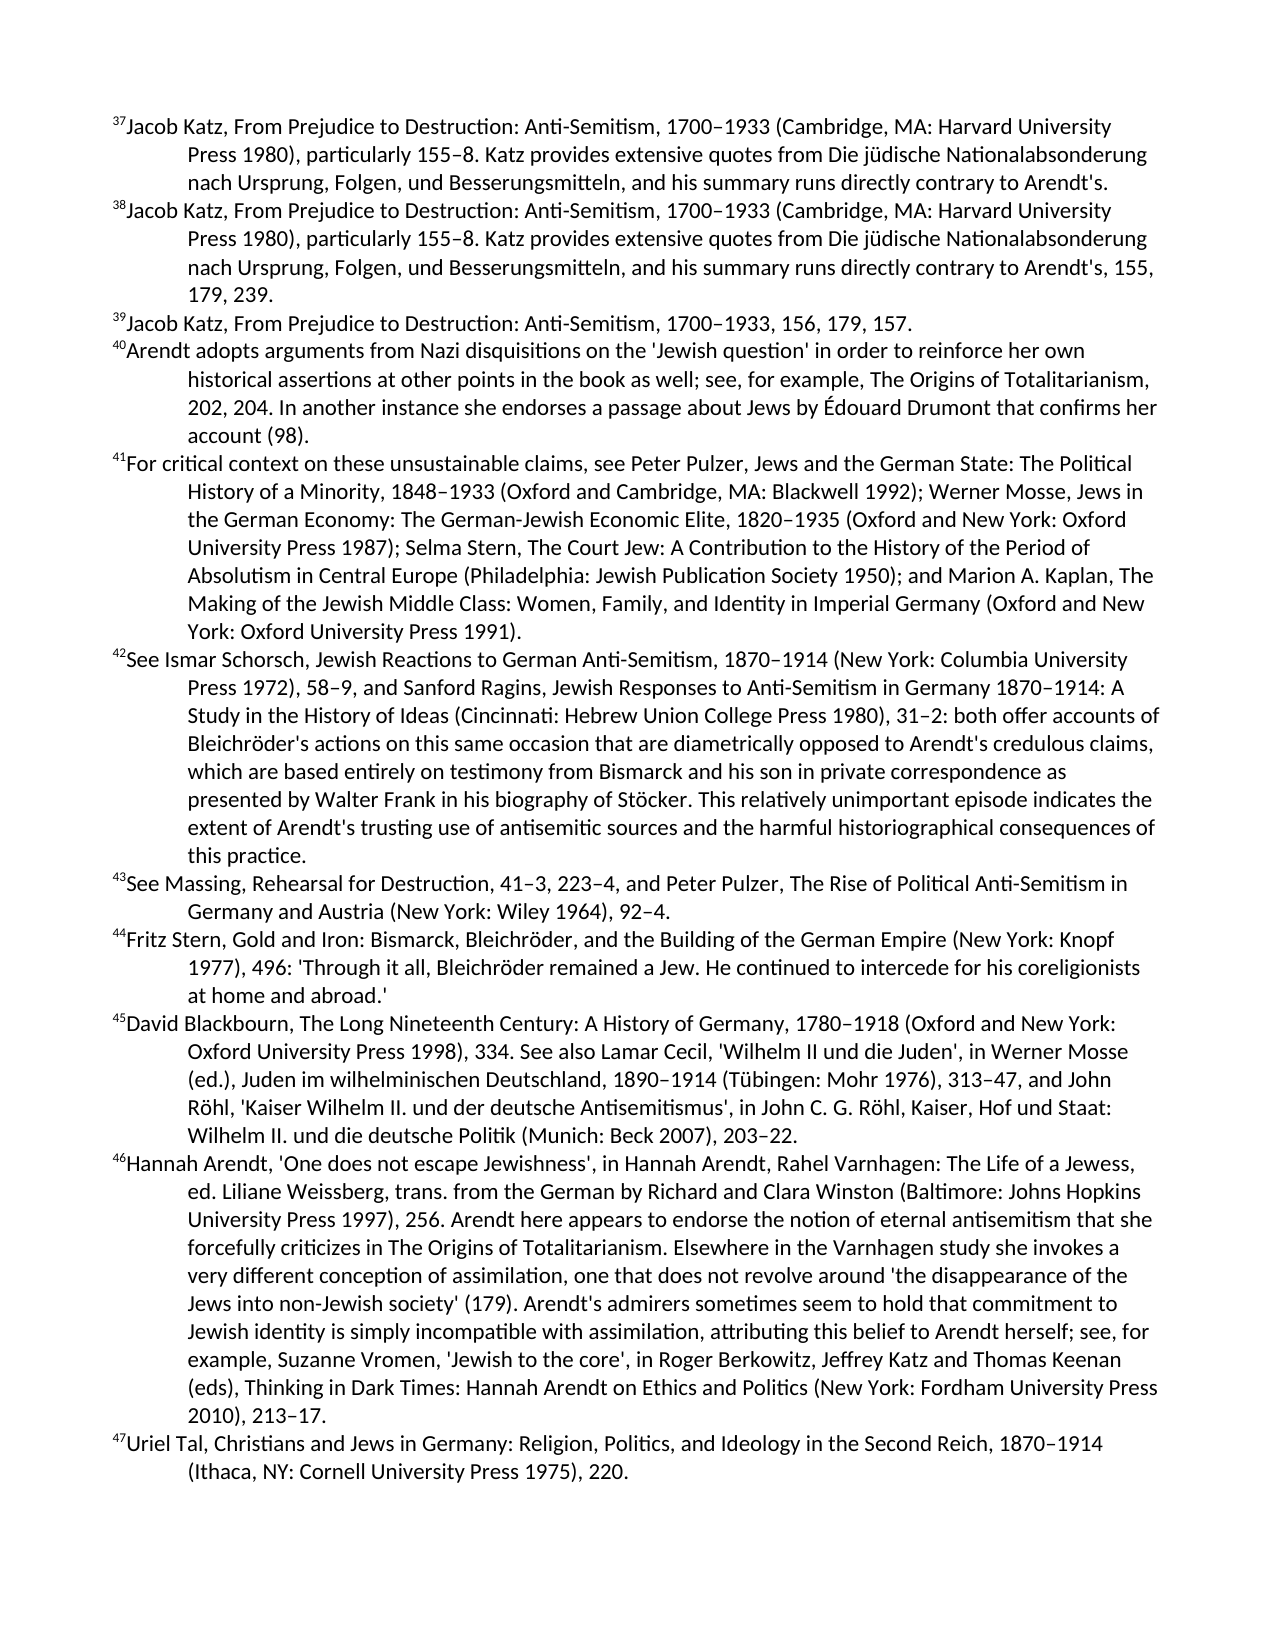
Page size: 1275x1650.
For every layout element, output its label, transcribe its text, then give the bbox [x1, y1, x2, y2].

text 42See Ismar Schorsch, Jewish Reactions to German Anti-Semitism, 1870–1914 (New York: Columbia University Press 1972), 58–9, and Sanford Ragins, Jewish Responses to Anti-Semitism in Germany 1870–1914: A Study in the History of Ideas (Cincinnati: Hebrew Union College Press 1980), 31–2: both offer accounts of Bleichröder's actions on this same occasion that are diametrically opposed to Arendt's credulous claims, which are based entirely on testimony from Bismarck and his son in private correspondence as presented by Walter Frank in his biography of Stöcker. This relatively unimportant episode indicates the extent of Arendt's trusting use of antisemitic sources and the harmful historiographical consequences of this practice. [112, 645, 1162, 869]
text 37Jacob Katz, From Prejudice to Destruction: Anti-Semitism, 1700–1933 (Cambridge, MA: Harvard University Press 1980), particularly 155–8. Katz provides extensive quotes from Die jüdische Nationalabsonderung nach Ursprung, Folgen, und Besserungsmitteln, and his summary runs directly contrary to Arendt's. [112, 112, 1162, 197]
text 40Arendt adopts arguments from Nazi disquisitions on the 'Jewish question' in order to reinforce her own historical assertions at other points in the book as well; see, for example, The Origins of Totalitarianism, 202, 204. In another instance she endorses a passage about Jews by Édouard Drumont that confirms her account (98). [112, 337, 1162, 449]
text 45David Blackbourn, The Long Nineteenth Century: A History of Germany, 1780–1918 (Oxford and New York: Oxford University Press 1998), 334. See also Lamar Cecil, 'Wilhelm II und die Juden', in Werner Mosse (ed.), Juden im wilhelminischen Deutschland, 1890–1914 (Tübingen: Mohr 1976), 313–47, and John Röhl, 'Kaiser Wilhelm II. und der deutsche Antisemitismus', in John C. G. Röhl, Kaiser, Hof und Staat: Wilhelm II. und die deutsche Politik (Munich: Beck 2007), 203–22. [112, 1009, 1162, 1149]
text 46Hannah Arendt, 'One does not escape Jewishness', in Hannah Arendt, Rahel Varnhagen: The Life of a Jewess, ed. Liliane Weissberg, trans. from the German by Richard and Clara Winston (Baltimore: Johns Hopkins University Press 1997), 256. Arendt here appears to endorse the notion of eternal antisemitism that she forcefully criticizes in The Origins of Totalitarianism. Elsewhere in the Varnhagen study she invokes a very different conception of assimilation, one that does not revolve around 'the disappearance of the Jews into non-Jewish society' (179). Arendt's admirers sometimes seem to hold that commitment to Jewish identity is simply incompatible with assimilation, attributing this belief to Arendt herself; see, for example, Suzanne Vromen, 'Jewish to the core', in Roger Berkowitz, Jeffrey Katz and Thomas Keenan (eds), Thinking in Dark Times: Hannah Arendt on Ethics and Politics (New York: Fordham University Press 2010), 213–17. [112, 1149, 1162, 1429]
text 41For critical context on these unsustainable claims, see Peter Pulzer, Jews and the German State: The Political History of a Minority, 1848–1933 (Oxford and Cambridge, MA: Blackwell 1992); Werner Mosse, Jews in the German Economy: The German-Jewish Economic Elite, 1820–1935 (Oxford and New York: Oxford University Press 1987); Selma Stern, The Court Jew: A Contribution to the History of the Period of Absolutism in Central Europe (Philadelphia: Jewish Publication Society 1950); and Marion A. Kaplan, The Making of the Jewish Middle Class: Women, Family, and Identity in Imperial Germany (Oxford and New York: Oxford University Press 1991). [112, 449, 1162, 645]
text 44Fritz Stern, Gold and Iron: Bismarck, Bleichröder, and the Building of the German Empire (New York: Knopf 1977), 496: 'Through it all, Bleichröder remained a Jew. He continued to intercede for his coreligionists at home and abroad.' [112, 925, 1162, 1009]
text 47Uriel Tal, Christians and Jews in Germany: Religion, Politics, and Ideology in the Second Reich, 1870–1914 (Ithaca, NY: Cornell University Press 1975), 220. [112, 1429, 1162, 1486]
text 43See Massing, Rehearsal for Destruction, 41–3, 223–4, and Peter Pulzer, The Rise of Political Anti-Semitism in Germany and Austria (New York: Wiley 1964), 92–4. [112, 869, 1162, 925]
text 38Jacob Katz, From Prejudice to Destruction: Anti-Semitism, 1700–1933 (Cambridge, MA: Harvard University Press 1980), particularly 155–8. Katz provides extensive quotes from Die jüdische Nationalabsonderung nach Ursprung, Folgen, und Besserungsmitteln, and his summary runs directly contrary to Arendt's, 155, 179, 239. [112, 197, 1162, 309]
text 39Jacob Katz, From Prejudice to Destruction: Anti-Semitism, 1700–1933, 156, 179, 157. [112, 309, 1162, 337]
